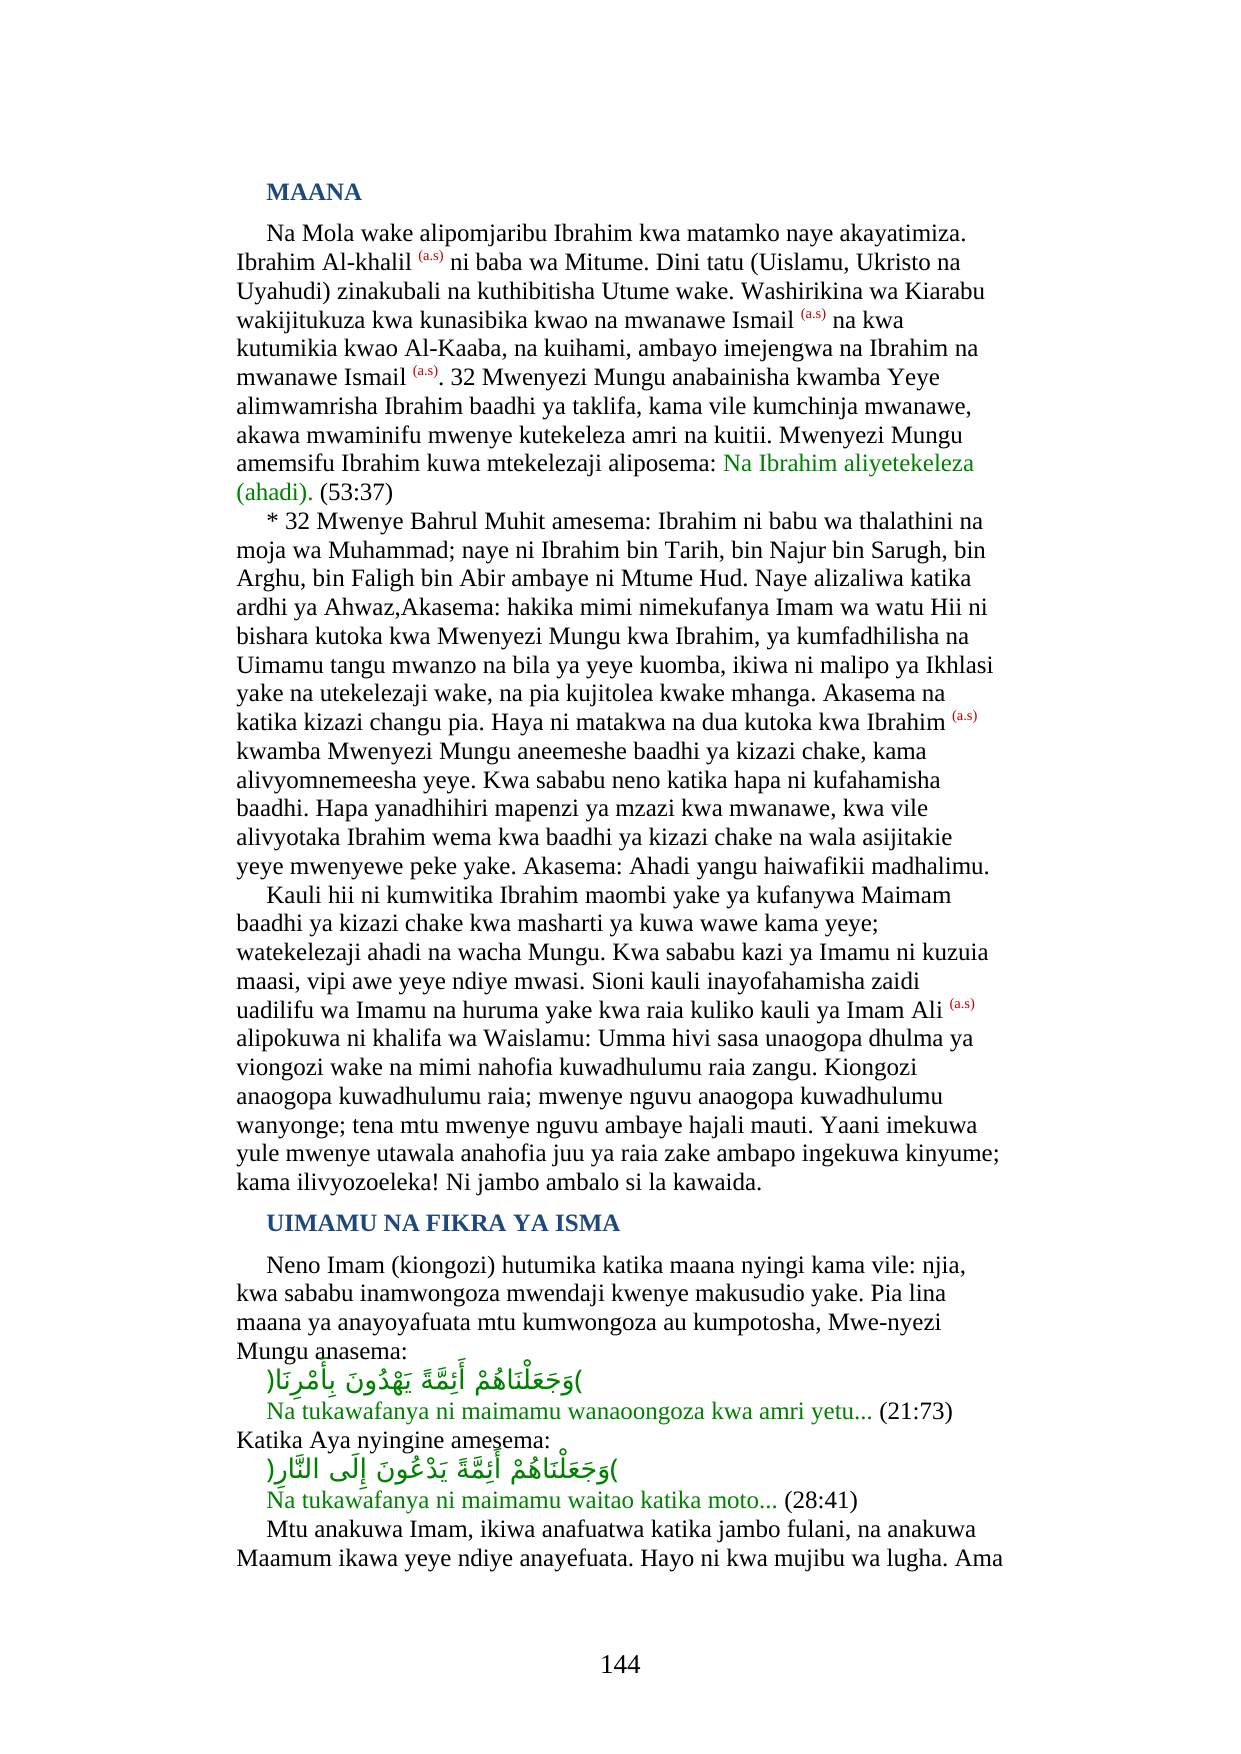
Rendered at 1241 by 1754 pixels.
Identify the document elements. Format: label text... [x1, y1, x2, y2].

text Na Mola wake alipomjaribu Ibrahim kwa matamko naye akayatimiza. Ibrahim Al-khalil (a.s) ni baba wa Mitume. Dini tatu (Uislamu, Ukristo na Uyahudi) zinakubali na kuthibitisha Utume wake. Washirikina wa Kiarabu wakijitukuza kwa kunasibika kwao na mwanawe Ismail (a.s) na kwa kutumikia kwao Al-Kaaba, na kuihami, ambayo imejengwa na Ibrahim na mwanawe Ismail (a.s). 32 Mwenyezi Mungu anabainisha kwamba Yeye alimwamrisha Ibrahim baadhi ya taklifa, kama vile kumchinja mwanawe, akawa mwaminifu mwenye kutekeleza amri na kuitii. Mwenyezi Mungu amemsifu Ibrahim kuwa mtekelezaji aliposema: Na Ibrahim aliyetekeleza (ahadi). (53:37) [236, 218, 1004, 506]
text ﴿وَجَعَلْنَاهُمْ أَئِمَّةً يَدْعُونَ إِلَى النَّارِ﴾ [236, 1454, 1004, 1485]
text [236, 1514, 1004, 1572]
text Kauli hii ni kumwitika Ibrahim maombi yake ya kufanywa Maimam baadhi ya kizazi chake kwa masharti ya kuwa wawe kama yeye; watekelezaji ahadi na wacha Mungu. Kwa sababu kazi ya Imamu ni kuzuia maasi, vipi awe yeye ndiye mwasi. Sioni kauli inayofahamisha zaidi uadilifu wa Imamu na huruma yake kwa raia kuliko kauli ya Imam Ali (a.s) alipokuwa ni khalifa wa Waislamu: Umma hivi sasa unaogopa dhulma ya viongozi wake na mimi nahofia kuwadhulumu raia zangu. Kiongozi anaogopa kuwadhulumu raia; mwenye nguvu anaogopa kuwadhulumu wanyonge; tena mtu mwenye nguvu ambaye hajali mauti. Yaani imekuwa yule mwenye utawala anahofia juu ya raia zake ambapo ingekuwa kinyume; kama ilivyozoeleka! Ni jambo ambalo si la kawaida. [236, 880, 1004, 1196]
text Na tukawafanya ni maimamu waitao katika moto... (28:41) [236, 1485, 1004, 1514]
subtitle MAANA [236, 177, 1004, 206]
text ﴿وَجَعَلْنَاهُمْ أَئِمَّةً يَهْدُونَ بِأَمْرِنَا﴾ [236, 1365, 1004, 1396]
text Neno Imam (kiongozi) hutumika katika maana nyingi kama vile: njia, kwa sababu inamwongoza mwendaji kwenye makusudio yake. Pia lina maana ya anayoyafuata mtu kumwongoza au kumpotosha, Mwe-nyezi Mungu anasema: [236, 1250, 1004, 1365]
subtitle UIMAMU NA FIKRA YA ISMA [236, 1208, 1004, 1237]
text * 32 Mwenye Bahrul Muhit amesema: Ibrahim ni babu wa thalathini na moja wa Muhammad; naye ni Ibrahim bin Tarih, bin Najur bin Sarugh, bin Arghu, bin Faligh bin Abir ambaye ni Mtume Hud. Naye alizaliwa katika ardhi ya Ahwaz,Akasema: hakika mimi nimekufanya Imam wa watu Hii ni bishara kutoka kwa Mwenyezi Mungu kwa Ibrahim, ya kumfadhilisha na Uimamu tangu mwanzo na bila ya yeye kuomba, ikiwa ni malipo ya Ikhlasi yake na utekelezaji wake, na pia kujitolea kwake mhanga. Akasema na katika kizazi changu pia. Haya ni matakwa na dua kutoka kwa Ibrahim (a.s) kwamba Mwenyezi Mungu aneemeshe baadhi ya kizazi chake, kama alivyomnemeesha yeye. Kwa sababu neno katika hapa ni kufahamisha baadhi. Hapa yanadhihiri mapenzi ya mzazi kwa mwanawe, kwa vile alivyotaka Ibrahim wema kwa baadhi ya kizazi chake na wala asijitakie yeye mwenyewe peke yake. Akasema: Ahadi yangu haiwafikii madhalimu. [236, 506, 1004, 880]
text Na tukawafanya ni maimamu wanaoongoza kwa amri yetu... (21:73) Katika Aya nyingine amesema: [236, 1396, 1004, 1454]
